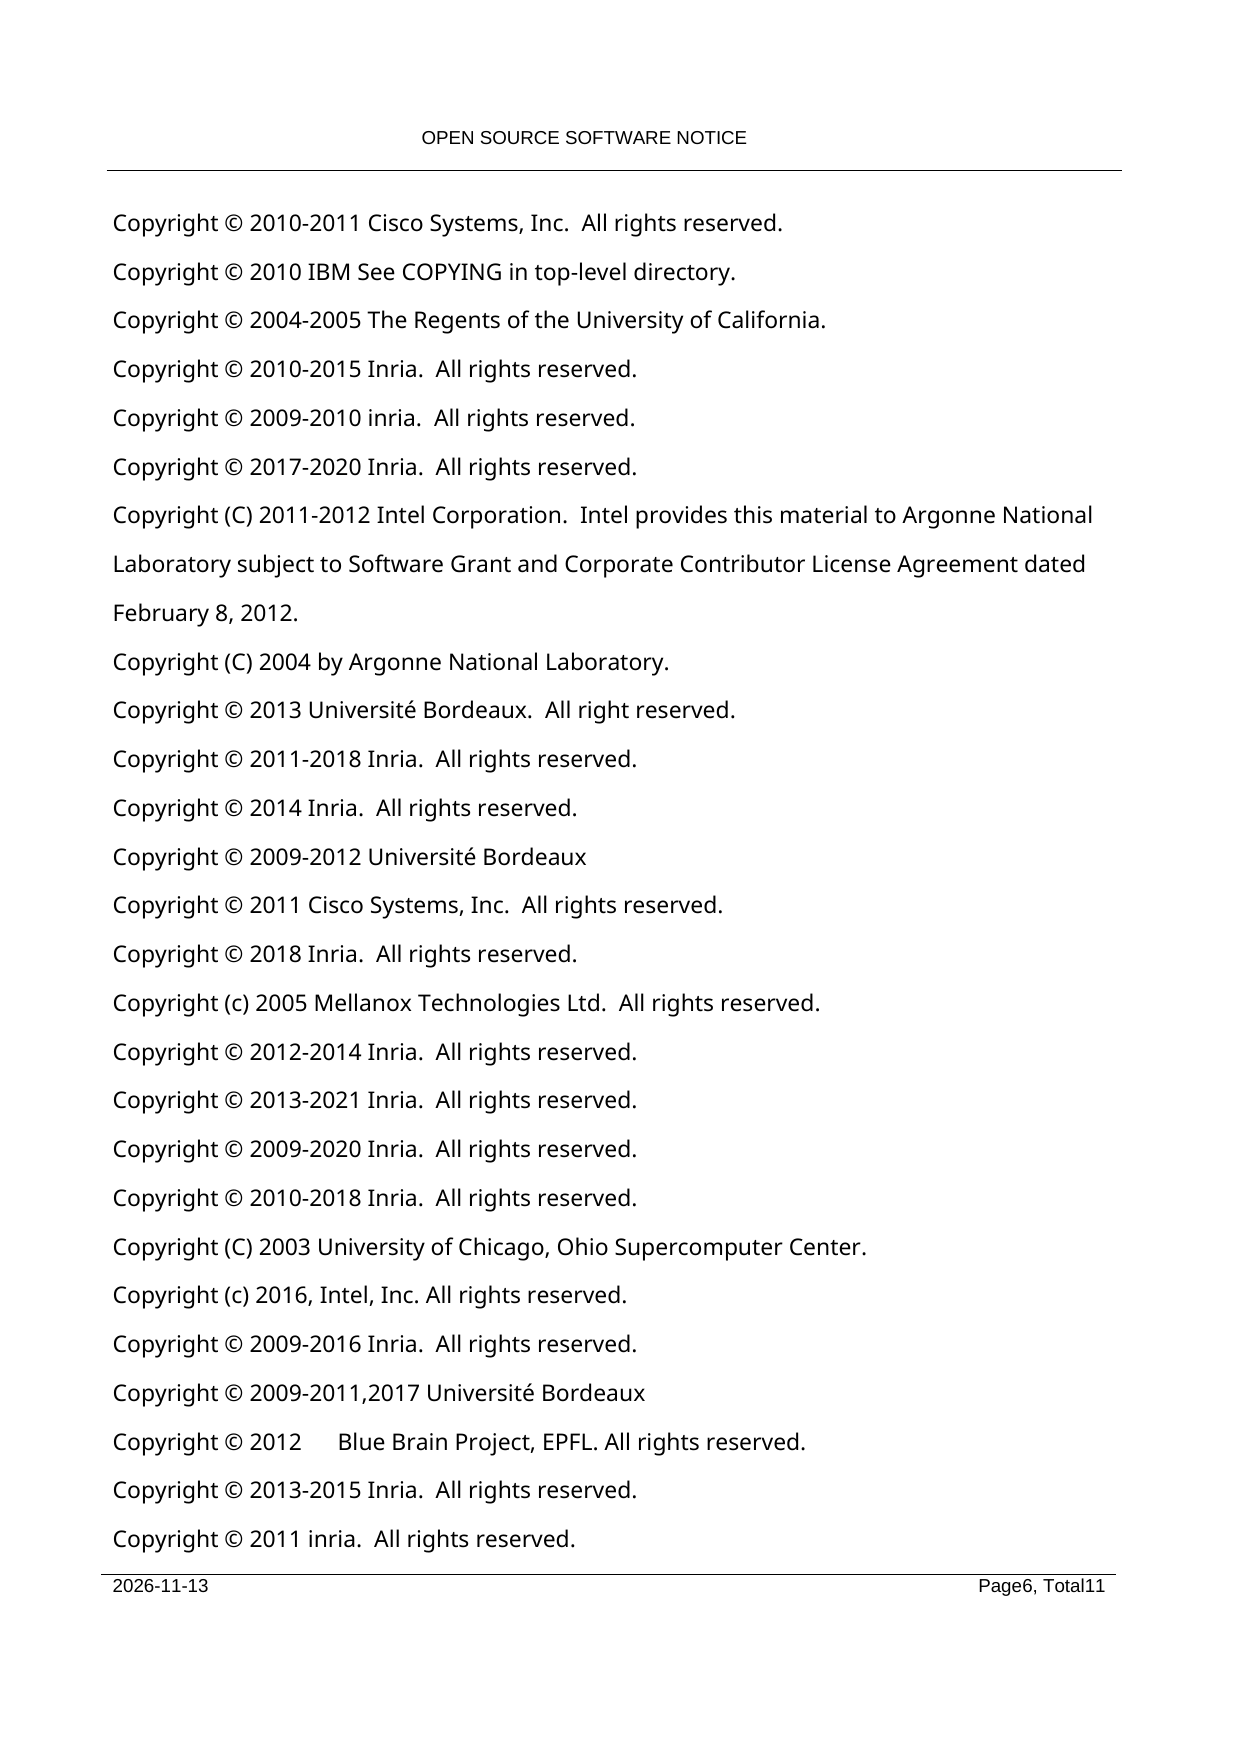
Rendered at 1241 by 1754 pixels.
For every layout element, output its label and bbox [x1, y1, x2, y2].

text [112, 206, 1128, 1555]
